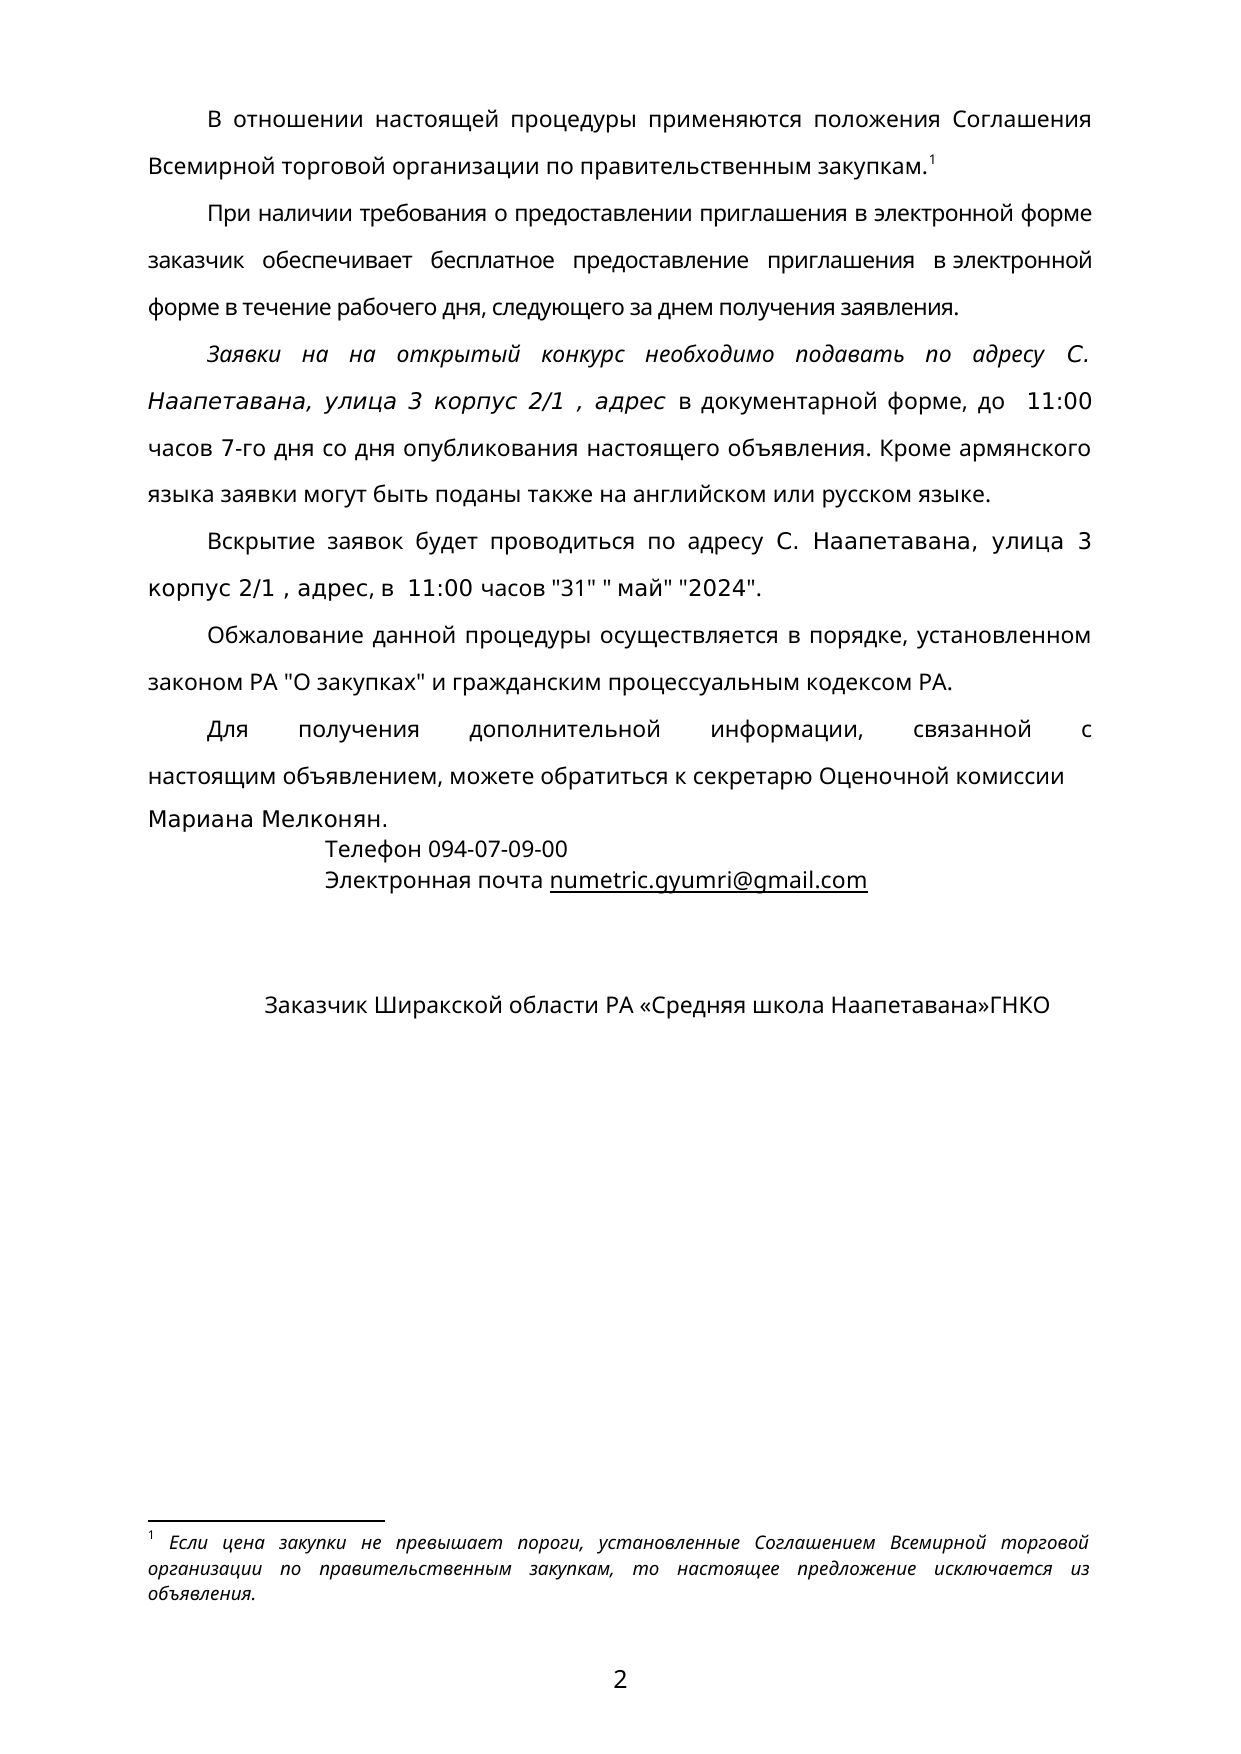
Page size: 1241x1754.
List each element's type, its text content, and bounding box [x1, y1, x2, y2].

text В отношении настоящей процедуры применяются положения Соглашения Всемирной торговой организации по правительственным закупкам. [148, 103, 1092, 182]
text Заявки на на открытый конкурс необходимо подавать по адресу С. Наапетавана, улица 3 корпус 2/1 , адрес в документарной форме, до 11:00 часов 7-го дня со дня опубликования настоящего объявления. Кроме армянского языка заявки могут быть поданы также на английском или русском языке. [148, 338, 1092, 510]
text Телефон 094-07-09-00 [325, 833, 1092, 864]
text Вскрытие заявок будет проводиться по адресу С. Наапетавана, улица 3 корпус 2/1 , адрес, в 11:00 часов "31" " май" "2024". [148, 525, 1092, 603]
text Для получения дополнительной информации, связанной с настоящим объявлением, можете обратиться к секретарю Оценочной комиссии [148, 713, 1092, 791]
text Электронная почта numetric.gyumri@gmail.com [325, 864, 1092, 896]
text Обжалование данной процедуры осуществляется в порядке, установленном законом РА "О закупках" и гражданским процессуальным кодексом РА. [148, 619, 1092, 697]
text Заказчик Ширакской области РА «Средняя школа Наапетавана»ГНКО [148, 989, 1092, 1021]
text При наличии требования о предоставлении приглашения в электронной форме заказчик обеспечивает бесплатное предоставление приглашения в электронной форме в течение рабочего дня, следующего за днем получения заявления. [148, 197, 1092, 322]
text Мариана Мелконян. [148, 807, 1092, 833]
